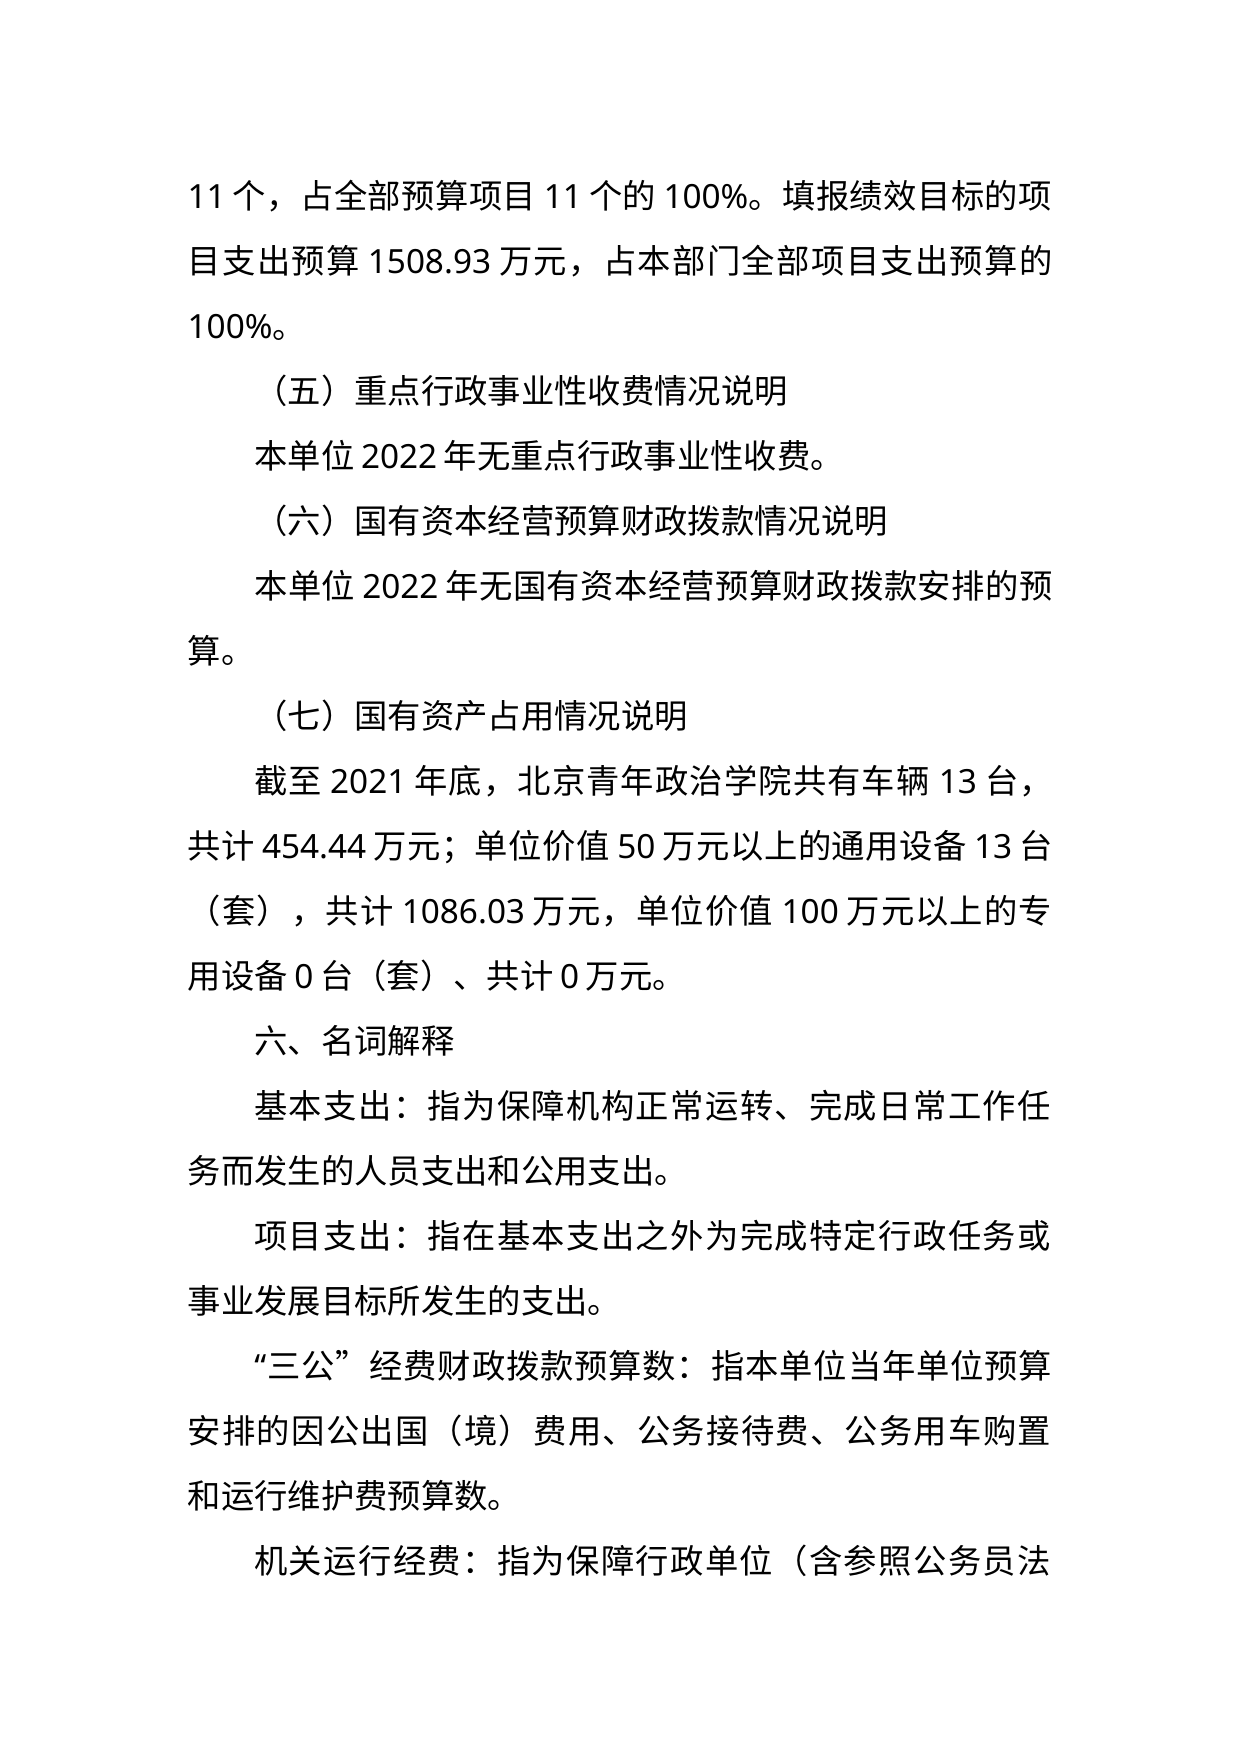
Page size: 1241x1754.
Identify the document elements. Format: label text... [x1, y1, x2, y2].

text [187, 1527, 1053, 1592]
text 项目支出：指在基本支出之外为完成特定行政任务或事业发展目标所发生的支出。 [187, 1202, 1053, 1332]
text 基本支出：指为保障机构正常运转、完成日常工作任务而发生的人员支出和公用支出。 [187, 1072, 1053, 1202]
text （五）重点行政事业性收费情况说明 [187, 357, 1053, 422]
text 本单位2022年无国有资本经营预算财政拨款安排的预算。 [187, 552, 1053, 682]
text （六）国有资本经营预算财政拨款情况说明 [187, 487, 1053, 552]
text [187, 162, 1053, 357]
text 截至2021年底，北京青年政治学院共有车辆13台，共计454.44万元；单位价值50万元以上的通用设备13台（套），共计1086.03万元，单位价值100万元以上的专用设备0台（套）、共计0万元。 [187, 747, 1053, 1007]
text “三公”经费财政拨款预算数：指本单位当年单位预算安排的因公出国（境）费用、公务接待费、公务用车购置和运行维护费预算数。 [187, 1332, 1053, 1527]
text 本单位2022年无重点行政事业性收费。 [187, 422, 1053, 487]
text 六、名词解释 [187, 1007, 1053, 1072]
text （七）国有资产占用情况说明 [187, 682, 1053, 747]
